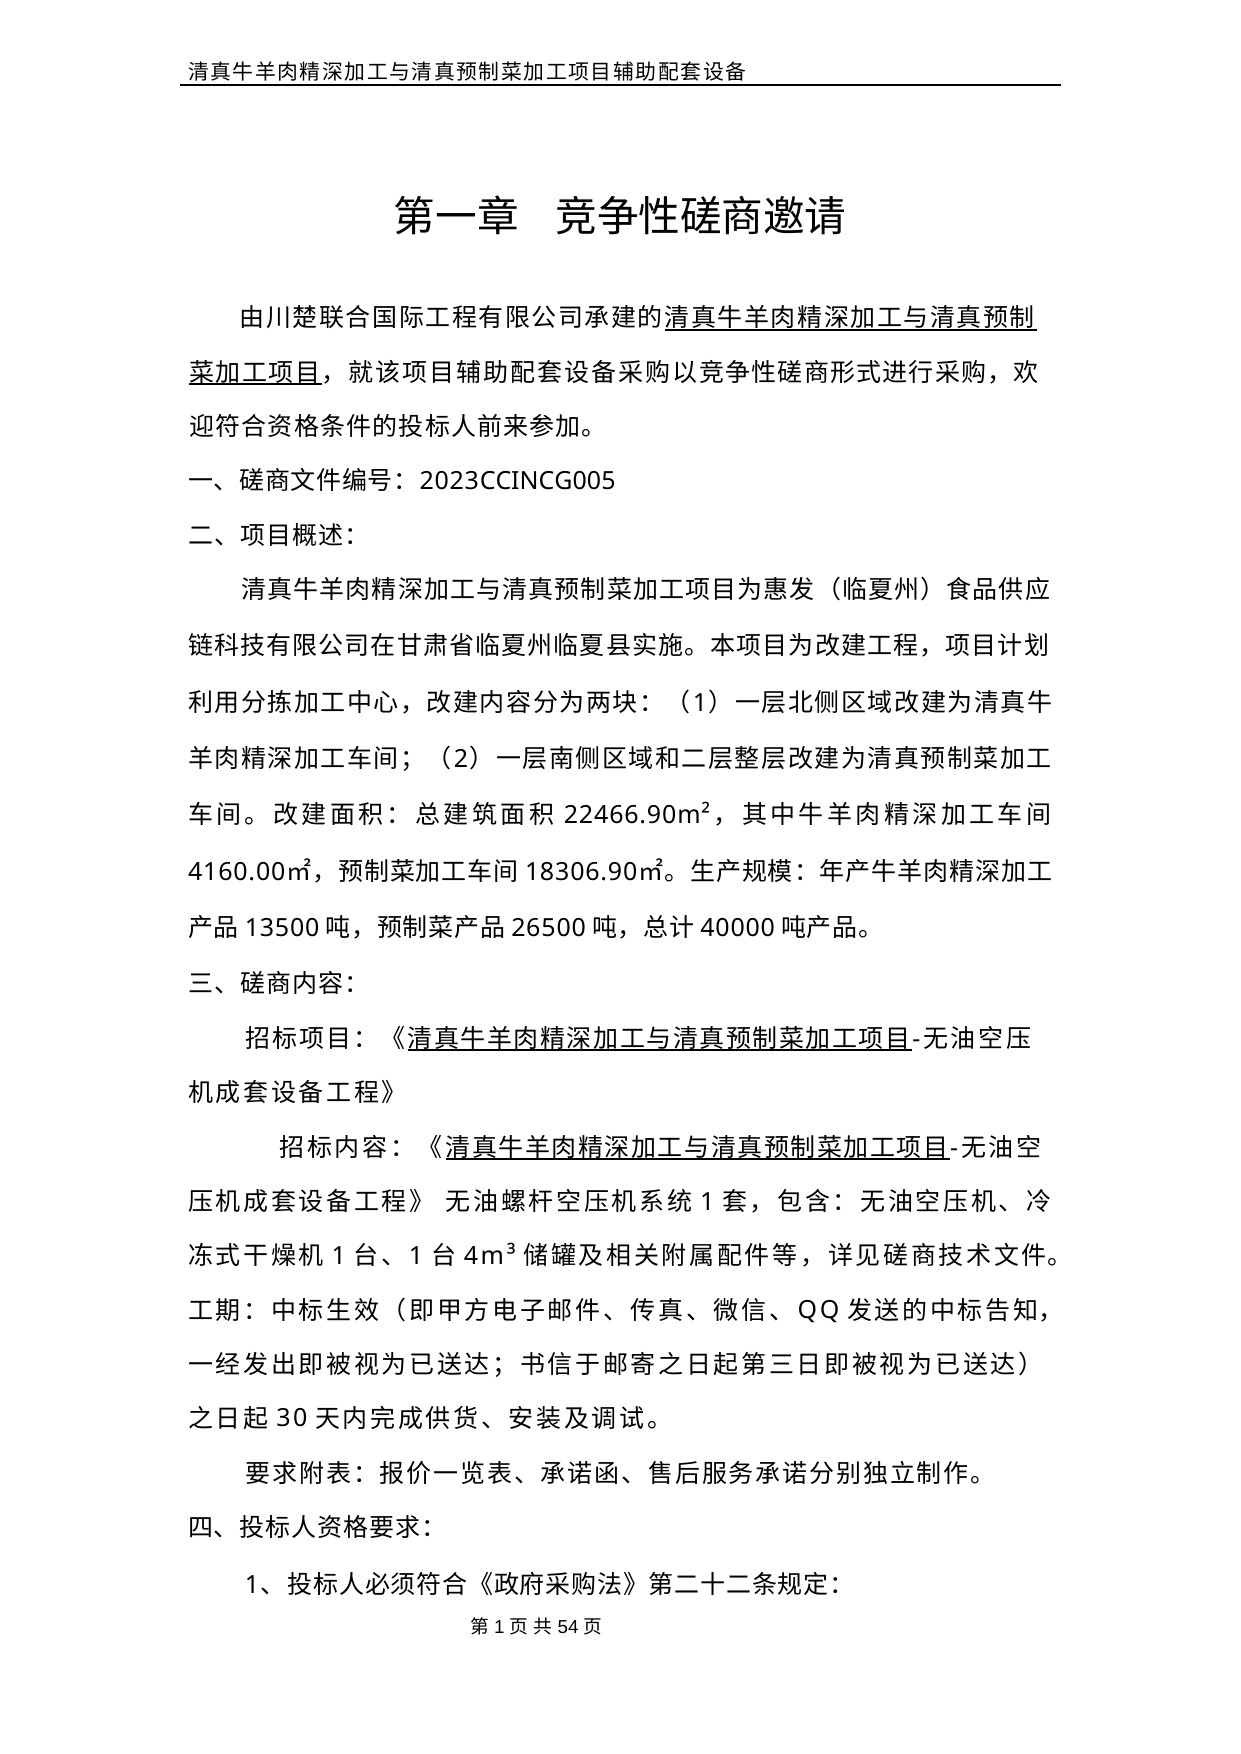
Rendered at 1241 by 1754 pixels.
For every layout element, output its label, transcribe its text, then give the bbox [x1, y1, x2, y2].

text 三、磋商内容： [188, 964, 1052, 1000]
text 招标项目：《清真牛羊肉精深加工与清真预制菜加工项目-无油空压机成套设备工程》 [188, 1018, 1052, 1109]
text 1、投标人必须符合《政府采购法》第二十二条规定： [188, 1564, 1052, 1602]
list 二、项目概述： [188, 515, 1052, 551]
list 磋商文件编号：2023CCINCG005 [188, 461, 1052, 497]
text 工期：中标生效（即甲方电子邮件、传真、微信、QQ发送的中标告知，一经发出即被视为已送达；书信于邮寄之日起第三日即被视为已送达）之日起30天内完成供货、安装及调试。 [188, 1290, 1052, 1435]
text 招标内容：《清真牛羊肉精深加工与清真预制菜加工项目-无油空压机成套设备工程》 无油螺杆空压机系统1套，包含：无油空压机、冷冻式干燥机1台、1台4m³储罐及相关附属配件等，详见磋商技术文件。 [188, 1127, 1052, 1272]
text 第一章 竞争性磋商邀请 [188, 183, 1052, 243]
text 要求附表：报价一览表、承诺函、售后服务承诺分别独立制作。 [188, 1453, 1052, 1489]
text 清真牛羊肉精深加工与清真预制菜加工项目为惠发（临夏州）食品供应链科技有限公司在甘肃省临夏州临夏县实施。本项目为改建工程，项目计划利用分拣加工中心，改建内容分为两块：（1）一层北侧区域改建为清真牛羊肉精深加工车间；（2）一层南侧区域和二层整层改建为清真预制菜加工车间。改建面积：总建筑面积22466.90m²，其中牛羊肉精深加工车间4160.00㎡，预制菜加工车间18306.90㎡。生产规模：年产牛羊肉精深加工产品13500吨，预制菜产品26500吨，总计40000吨产品。 [188, 569, 1052, 945]
text 四、投标人资格要求： [188, 1508, 1052, 1545]
text 由川楚联合国际工程有限公司承建的清真牛羊肉精深加工与清真预制菜加工项目，就该项目辅助配套设备采购以竞争性磋商形式进行采购，欢迎符合资格条件的投标人前来参加。 [189, 298, 1052, 443]
